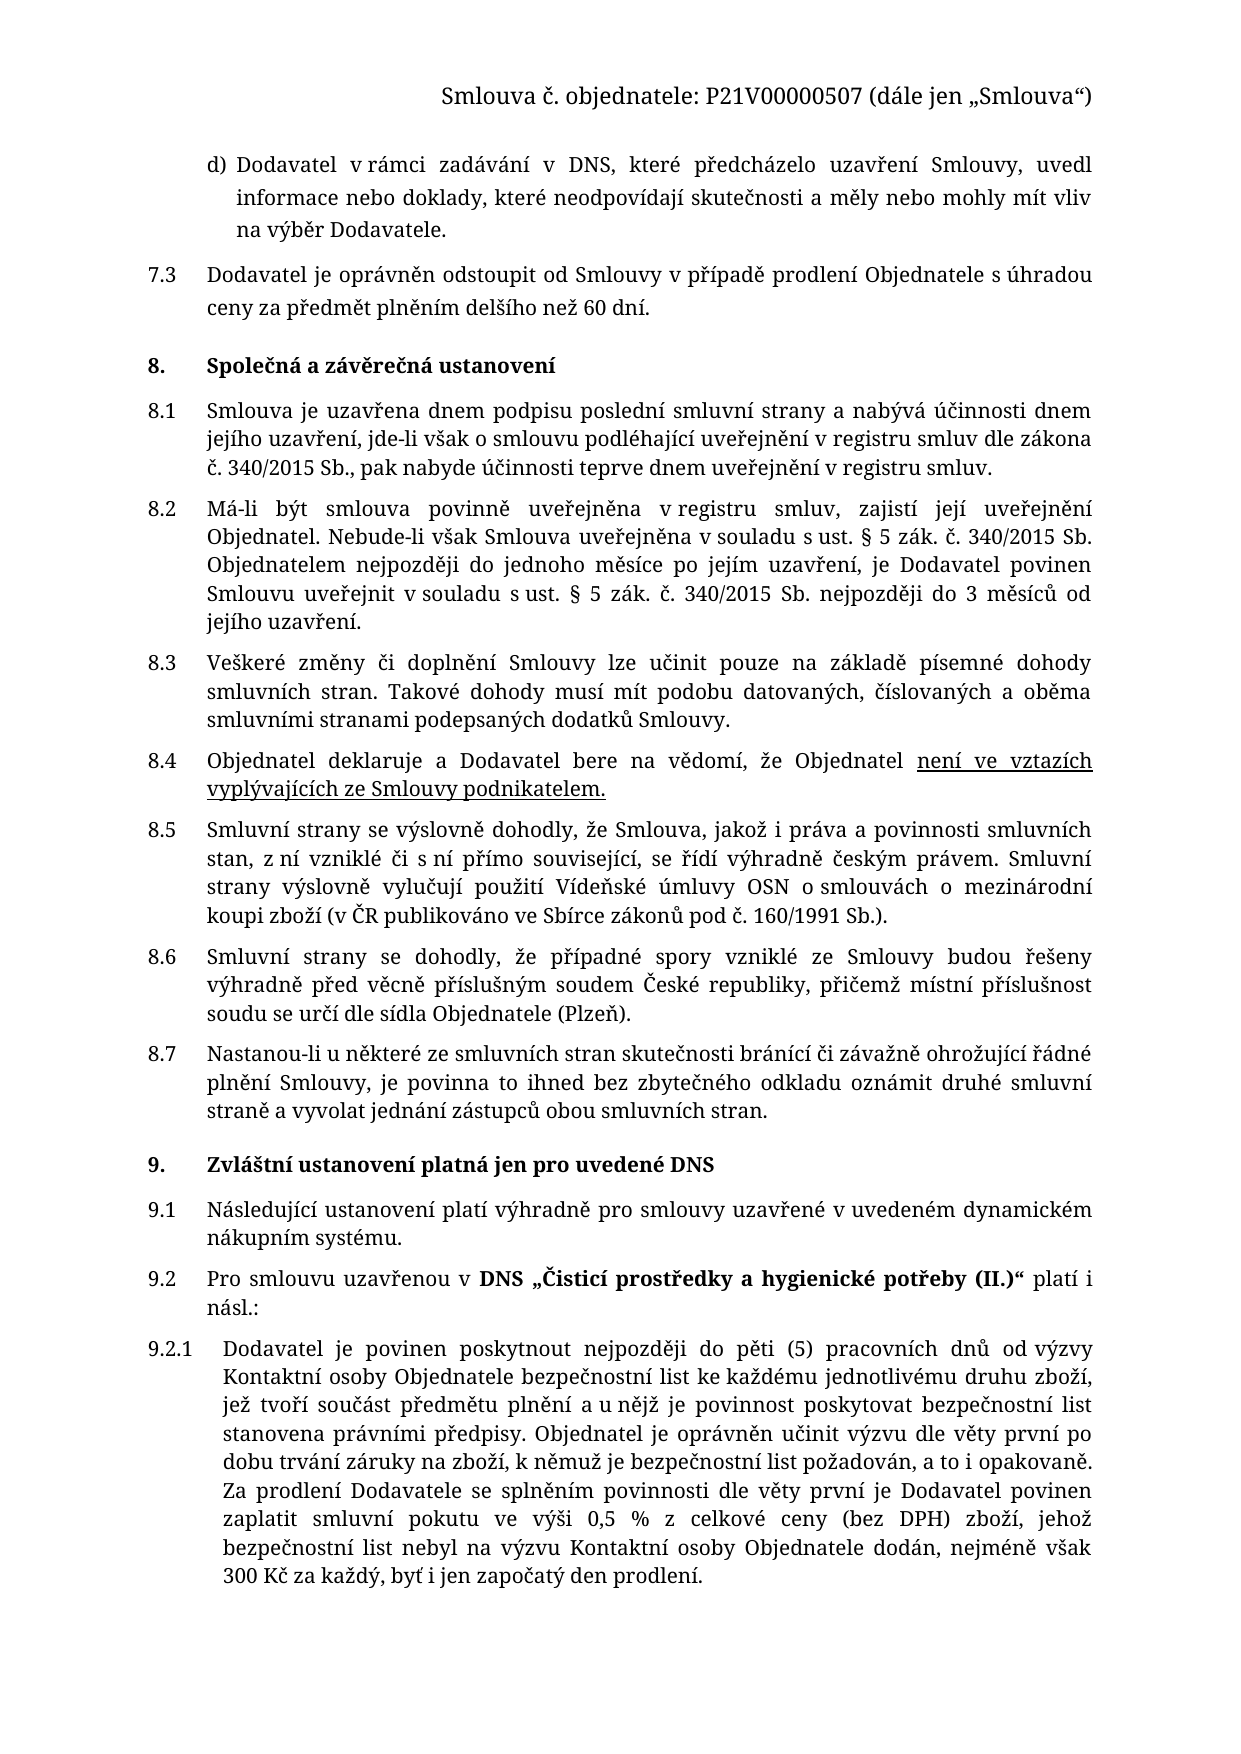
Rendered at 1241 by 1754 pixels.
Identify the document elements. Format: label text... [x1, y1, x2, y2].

list Má-li být smlouva povinně uveřejněna v registru smluv, zajistí její uveřejnění Objednatel. Nebude-li však Smlouva uveřejněna v souladu s ust. § 5 zák. č. 340/2015 Sb. Objednatelem nejpozději do jednoho měsíce po jejím uzavření, je Dodavatel povinen Smlouvu uveřejnit v souladu s ust. § 5 zák. č. 340/2015 Sb. nejpozději do 3 měsíců od jejího uzavření. [148, 494, 1093, 636]
list Objednatel deklaruje a Dodavatel bere na vědomí, že Objednatel není ve vztazích vyplývajících ze Smlouvy podnikatelem. [148, 746, 1093, 803]
list Smluvní strany se dohodly, že případné spory vzniklé ze Smlouvy budou řešeny výhradně před věcně příslušným soudem České republiky, přičemž místní příslušnost soudu se určí dle sídla Objednatele (Plzeň). [148, 942, 1093, 1027]
list Společná a závěrečná ustanovení [148, 351, 1093, 379]
list Dodavatel je oprávněn odstoupit od Smlouvy v případě prodlení Objednatele s úhradou ceny za předmět plněním delšího než 60 dní. [148, 261, 1093, 322]
list Veškeré změny či doplnění Smlouvy lze učinit pouze na základě písemné dohody smluvních stran. Takové dohody musí mít podobu datovaných, číslovaných a oběma smluvními stranami podepsaných dodatků Smlouvy. [148, 648, 1093, 734]
list Následující ustanovení platí výhradně pro smlouvy uzavřené v uvedeném dynamickém nákupním systému. [148, 1195, 1093, 1252]
list Smlouva je uzavřena dnem podpisu poslední smluvní strany a nabývá účinnosti dnem jejího uzavření, jde-li však o smlouvu podléhající uveřejnění v registru smluv dle zákona č. 340/2015 Sb., pak nabyde účinnosti teprve dnem uveřejnění v registru smluv. [148, 396, 1093, 481]
list Nastanou-li u některé ze smluvních stran skutečnosti bránící či závažně ohrožující řádné plnění Smlouvy, je povinna to ihned bez zbytečného odkladu oznámit druhé smluvní straně a vyvolat jednání zástupců obou smluvních stran. [148, 1039, 1093, 1125]
list Dodavatel v rámci zadávání v DNS, které předcházelo uzavření Smlouvy, uvedl informace nebo doklady, které neodpovídají skutečnosti a měly nebo mohly mít vliv na výběr Dodavatele. [207, 150, 1093, 244]
list Zvláštní ustanovení platná jen pro uvedené DNS [148, 1150, 1093, 1178]
list Smluvní strany se výslovně dohodly, že Smlouva, jakož i práva a povinnosti smluvních stan, z ní vzniklé či s ní přímo související, se řídí výhradně českým právem. Smluvní strany výslovně vylučují použití Vídeňské úmluvy OSN o smlouvách o mezinárodní koupi zboží (v ČR publikováno ve Sbírce zákonů pod č. 160/1991 Sb.). [148, 816, 1093, 929]
list Pro smlouvu uzavřenou v DNS „Čisticí prostředky a hygienické potřeby (II.)“ platí i násl.: [148, 1264, 1093, 1321]
list Dodavatel je povinen poskytnout nejpozději do pěti (5) pracovních dnů od výzvy Kontaktní osoby Objednatele bezpečnostní list ke každému jednotlivému druhu zboží, jež tvoří součást předmětu plnění a u nějž je povinnost poskytovat bezpečnostní list stanovena právními předpisy. Objednatel je oprávněn učinit výzvu dle věty první po dobu trvání záruky na zboží, k němuž je bezpečnostní list požadován, a to i opakovaně. Za prodlení Dodavatele se splněním povinnosti dle věty první je Dodavatel povinen zaplatit smluvní pokutu ve výši 0,5 % z celkové ceny (bez DPH) zboží, jehož bezpečnostní list nebyl na výzvu Kontaktní osoby Objednatele dodán, nejméně však 300 Kč za každý, byť i jen započatý den prodlení. [148, 1334, 1093, 1590]
